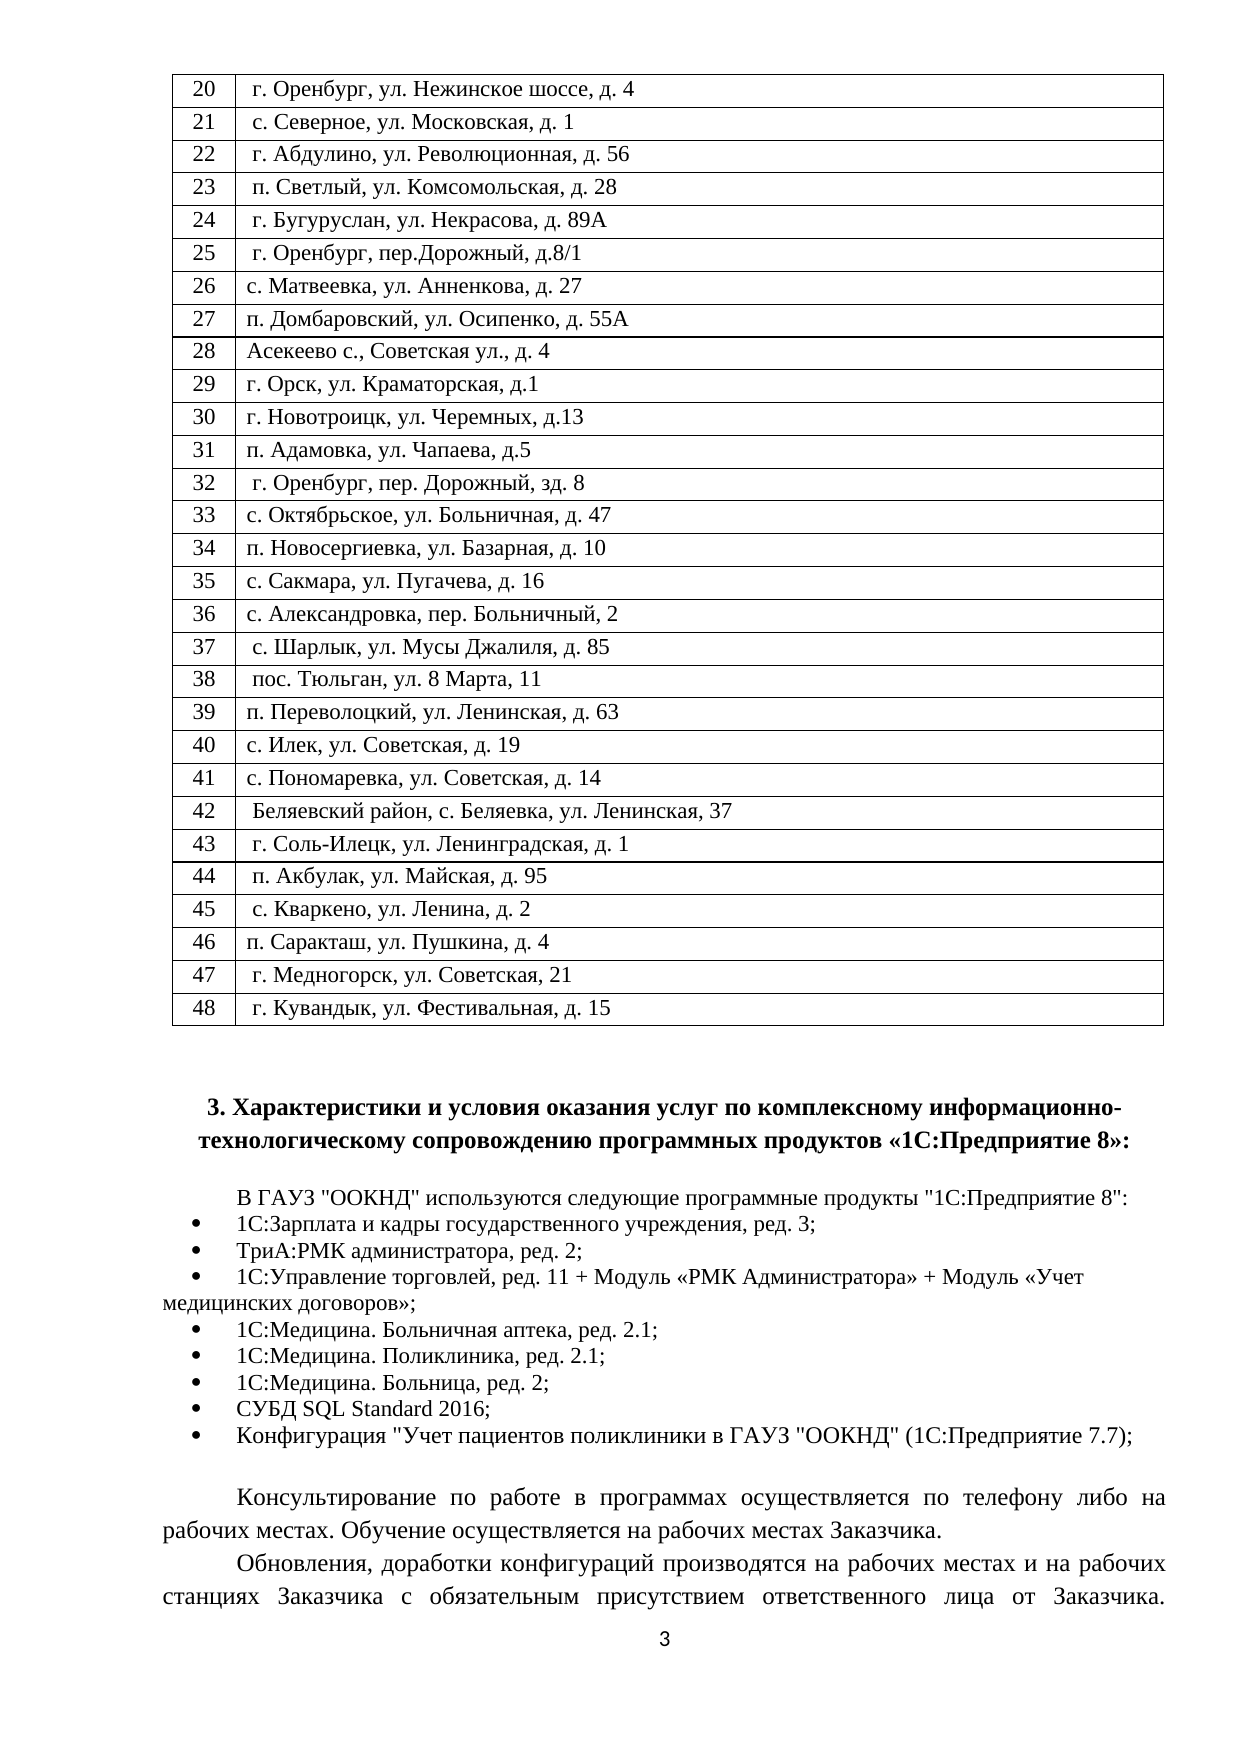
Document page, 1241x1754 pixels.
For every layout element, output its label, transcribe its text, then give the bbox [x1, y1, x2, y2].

table_cell 39 [173, 698, 235, 730]
table_cell п. Домбаровский, ул. Осипенко, д. 55А [236, 305, 1163, 336]
list 1С:Медицина. Поликлиника, ред. 2.1; [162, 1342, 1167, 1368]
table_cell Асекеево с., Советская ул., д. 4 [236, 338, 1163, 369]
table_cell с. Александровка, пер. Больничный, 2 [236, 600, 1163, 632]
table_cell с. Сакмара, ул. Пугачева, д. 16 [236, 567, 1163, 599]
text В ГАУЗ "ООКНД" используются следующие программные продукты "1С:Предприятие 8": [162, 1184, 1167, 1210]
table_cell 20 [173, 75, 235, 107]
table_cell 35 [173, 567, 235, 599]
table_cell 46 [173, 928, 235, 960]
table_cell 48 [173, 994, 235, 1025]
table_cell г. Абдулино, ул. Революционная, д. 56 [236, 141, 1163, 172]
table_cell 45 [173, 895, 235, 927]
table_cell г. Медногорск, ул. Советская, 21 [236, 961, 1163, 993]
list 1С:Управление торговлей, ред. 11 + Модуль «РМК Администратора» + Модуль «Учет медицинских договоров»; [162, 1263, 1167, 1316]
table_cell 26 [173, 272, 235, 303]
table_cell п. Саракташ, ул. Пушкина, д. 4 [236, 928, 1163, 960]
table_cell 28 [173, 338, 235, 369]
table_cell 38 [173, 666, 235, 697]
table_cell с. Пономаревка, ул. Советская, д. 14 [236, 764, 1163, 796]
table_cell с. Северное, ул. Московская, д. 1 [236, 108, 1163, 139]
table_cell 32 [173, 469, 235, 500]
table_cell п. Акбулак, ул. Майская, д. 95 [236, 863, 1163, 894]
table_cell п. Светлый, ул. Комсомольская, д. 28 [236, 173, 1163, 205]
table_cell с. Илек, ул. Советская, д. 19 [236, 731, 1163, 763]
text Консультирование по работе в программах осуществляется по телефону либо на рабочих местах. Обучение осуществляется на рабочих местах Заказчика. [162, 1482, 1167, 1544]
table_cell 21 [173, 108, 235, 139]
table_cell 34 [173, 534, 235, 566]
table_cell г. Оренбург, пер. Дорожный, зд. 8 [236, 469, 1163, 500]
list 1С:Зарплата и кадры государственного учреждения, ред. 3; [162, 1210, 1167, 1237]
list ТриА:РМК администратора, ред. 2; [162, 1237, 1167, 1263]
table_cell г. Новотроицк, ул. Черемных, д.13 [236, 403, 1163, 435]
table_cell 47 [173, 961, 235, 993]
table_cell г. Орск, ул. Краматорская, д.1 [236, 370, 1163, 402]
list 1С:Медицина. Больничная аптека, ред. 2.1; [162, 1316, 1167, 1342]
table_cell п. Переволоцкий, ул. Ленинская, д. 63 [236, 698, 1163, 730]
table_cell 29 [173, 370, 235, 402]
table_cell 33 [173, 501, 235, 533]
table_cell 25 [173, 239, 235, 271]
table_cell 42 [173, 797, 235, 828]
table_cell п. Новосергиевка, ул. Базарная, д. 10 [236, 534, 1163, 566]
list 1С:Медицина. Больница, ред. 2; [162, 1368, 1167, 1395]
table_cell с. Матвеевка, ул. Анненкова, д. 27 [236, 272, 1163, 303]
table_cell 27 [173, 305, 235, 336]
table_cell 40 [173, 731, 235, 763]
table_cell г. Оренбург, ул. Нежинское шоссе, д. 4 [236, 75, 1163, 107]
table_cell 43 [173, 830, 235, 861]
table_cell 23 [173, 173, 235, 205]
table_cell п. Адамовка, ул. Чапаева, д.5 [236, 436, 1163, 468]
table_cell Беляевский район, с. Беляевка, ул. Ленинская, 37 [236, 797, 1163, 828]
table_cell 41 [173, 764, 235, 796]
table_cell г. Соль-Илецк, ул. Ленинградская, д. 1 [236, 830, 1163, 861]
table_cell г. Бугуруслан, ул. Некрасова, д. 89А [236, 206, 1163, 238]
table_cell 22 [173, 141, 235, 172]
table_cell пос. Тюльган, ул. 8 Марта, 11 [236, 666, 1163, 697]
table_cell 36 [173, 600, 235, 632]
table_cell 44 [173, 863, 235, 894]
table_cell г. Оренбург, пер.Дорожный, д.8/1 [236, 239, 1163, 271]
table_cell с. Кваркено, ул. Ленина, д. 2 [236, 895, 1163, 927]
list СУБД SQL Standard 2016; [162, 1395, 1167, 1421]
table_cell с. Октябрьское, ул. Больничная, д. 47 [236, 501, 1163, 533]
table_cell 24 [173, 206, 235, 238]
table_cell с. Шарлык, ул. Мусы Джалиля, д. 85 [236, 633, 1163, 664]
table_cell 37 [173, 633, 235, 664]
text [162, 1548, 1167, 1610]
table_cell 30 [173, 403, 235, 435]
list Конфигурация "Учет пациентов поликлиники в ГАУЗ "ООКНД" (1С:Предприятие 7.7); [162, 1421, 1167, 1449]
text 3. Характеристики и условия оказания услуг по комплексному информационно-технологическому сопровождению программных продуктов «1С:Предприятие 8»: [162, 1092, 1167, 1153]
table_cell 31 [173, 436, 235, 468]
table_cell г. Кувандык, ул. Фестивальная, д. 15 [236, 994, 1163, 1025]
